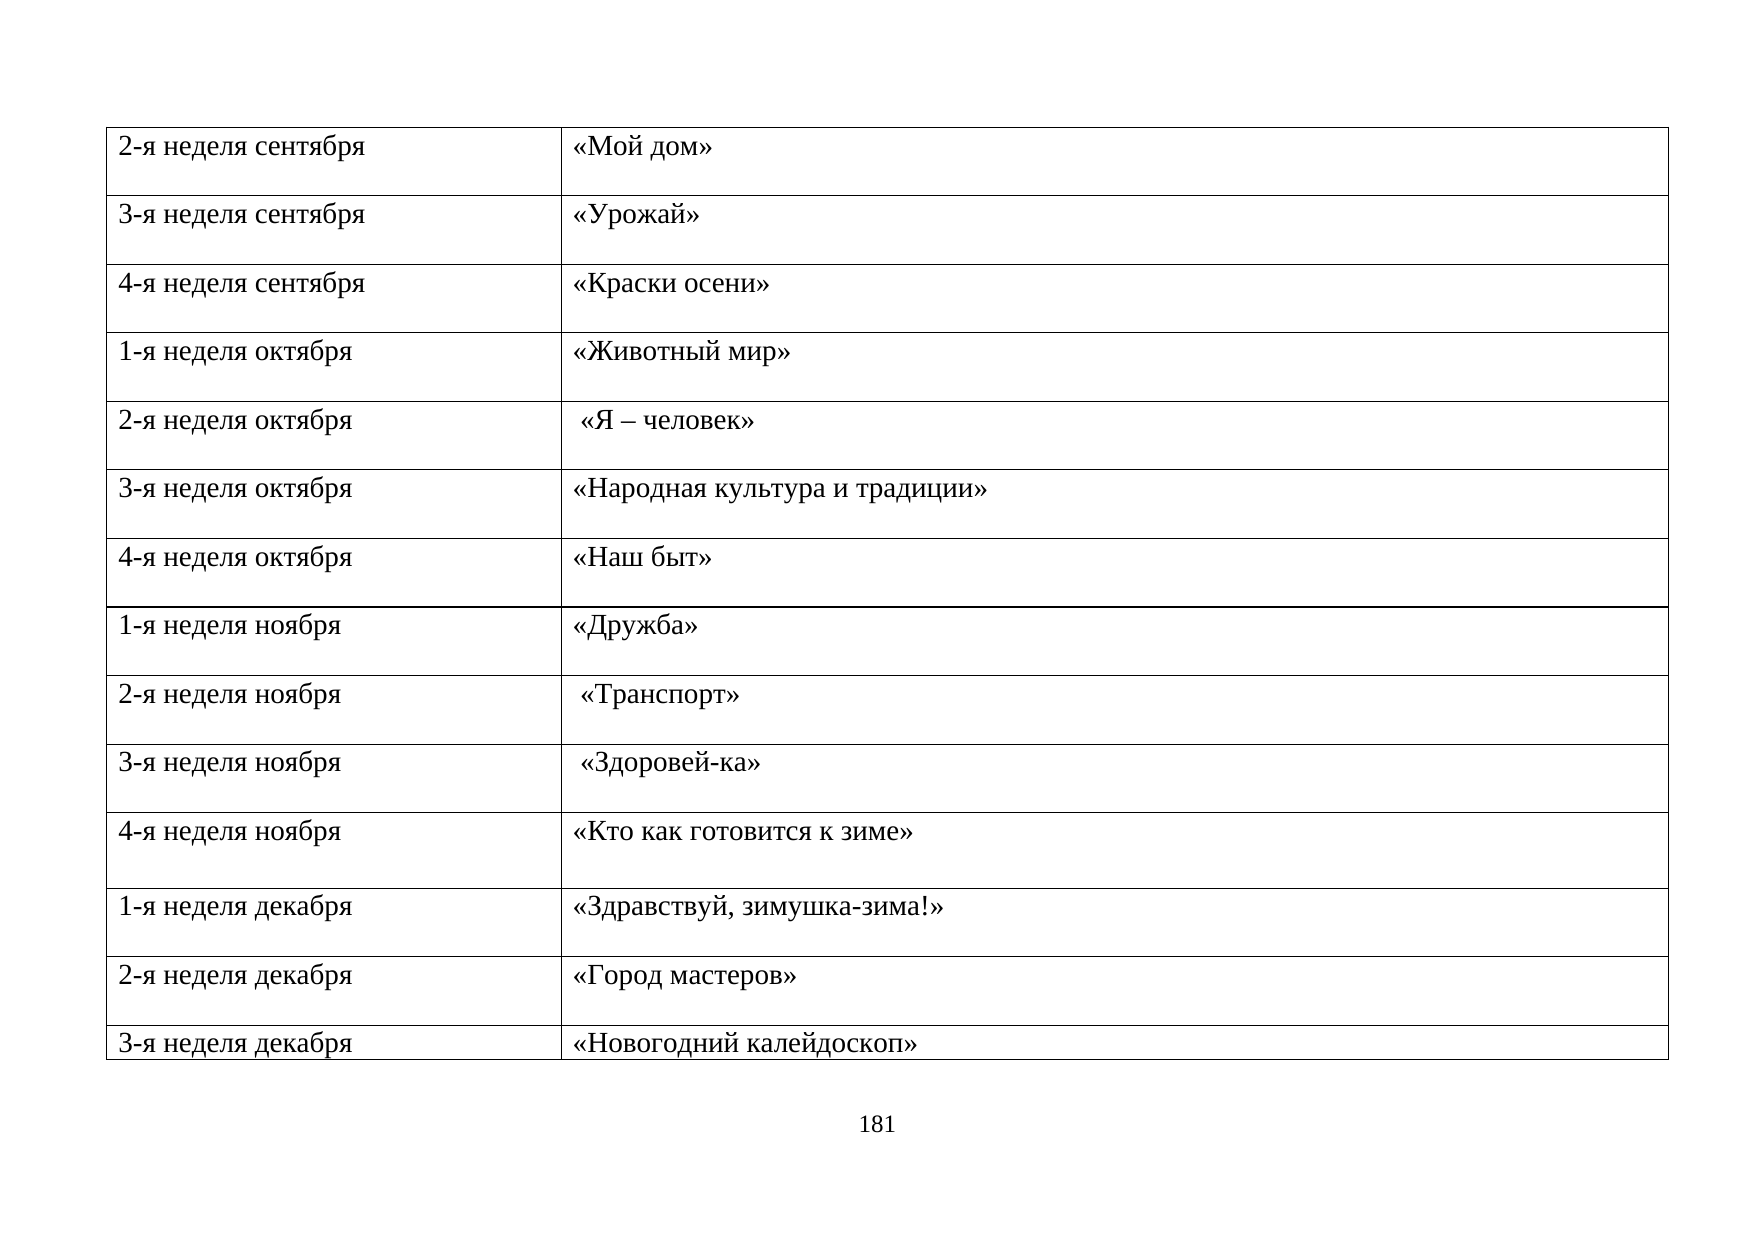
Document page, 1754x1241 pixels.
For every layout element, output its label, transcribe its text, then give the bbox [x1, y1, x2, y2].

table_cell «Урожай» [562, 196, 1668, 264]
table_cell «Краски осени» [562, 265, 1668, 332]
table_cell 3-я неделя декабря [107, 1026, 561, 1059]
table_cell «Наш быт» [562, 539, 1668, 606]
table_cell 1-я неделя декабря [107, 889, 561, 956]
table_cell «Животный мир» [562, 333, 1668, 401]
table_cell 4-я неделя сентября [107, 265, 561, 332]
table_cell «Я – человек» [562, 402, 1668, 469]
table_cell 2-я неделя октября [107, 402, 561, 469]
table_cell 4-я неделя ноября [107, 813, 561, 887]
table_cell «Кто как готовится к зиме» [562, 813, 1668, 887]
table_cell 1-я неделя ноября [107, 608, 561, 675]
table_cell «Народная культура и традиции» [562, 470, 1668, 538]
table_cell «Здравствуй, зимушка-зима!» [562, 889, 1668, 956]
table_cell «Дружба» [562, 608, 1668, 675]
table_cell «Мой дом» [562, 128, 1668, 195]
table_cell 4-я неделя октября [107, 539, 561, 606]
table_cell 3-я неделя сентября [107, 196, 561, 264]
table_cell 2-я неделя ноября [107, 676, 561, 743]
table_cell 1-я неделя октября [107, 333, 561, 401]
table_cell 3-я неделя ноября [107, 745, 561, 812]
table_cell «Здоровей-ка» [562, 745, 1668, 812]
table_cell 2-я неделя декабря [107, 957, 561, 1024]
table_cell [562, 1026, 1668, 1059]
table_cell 3-я неделя октября [107, 470, 561, 538]
table_cell 2-я неделя сентября [107, 128, 561, 195]
table_cell «Транспорт» [562, 676, 1668, 743]
table_cell «Город мастеров» [562, 957, 1668, 1024]
